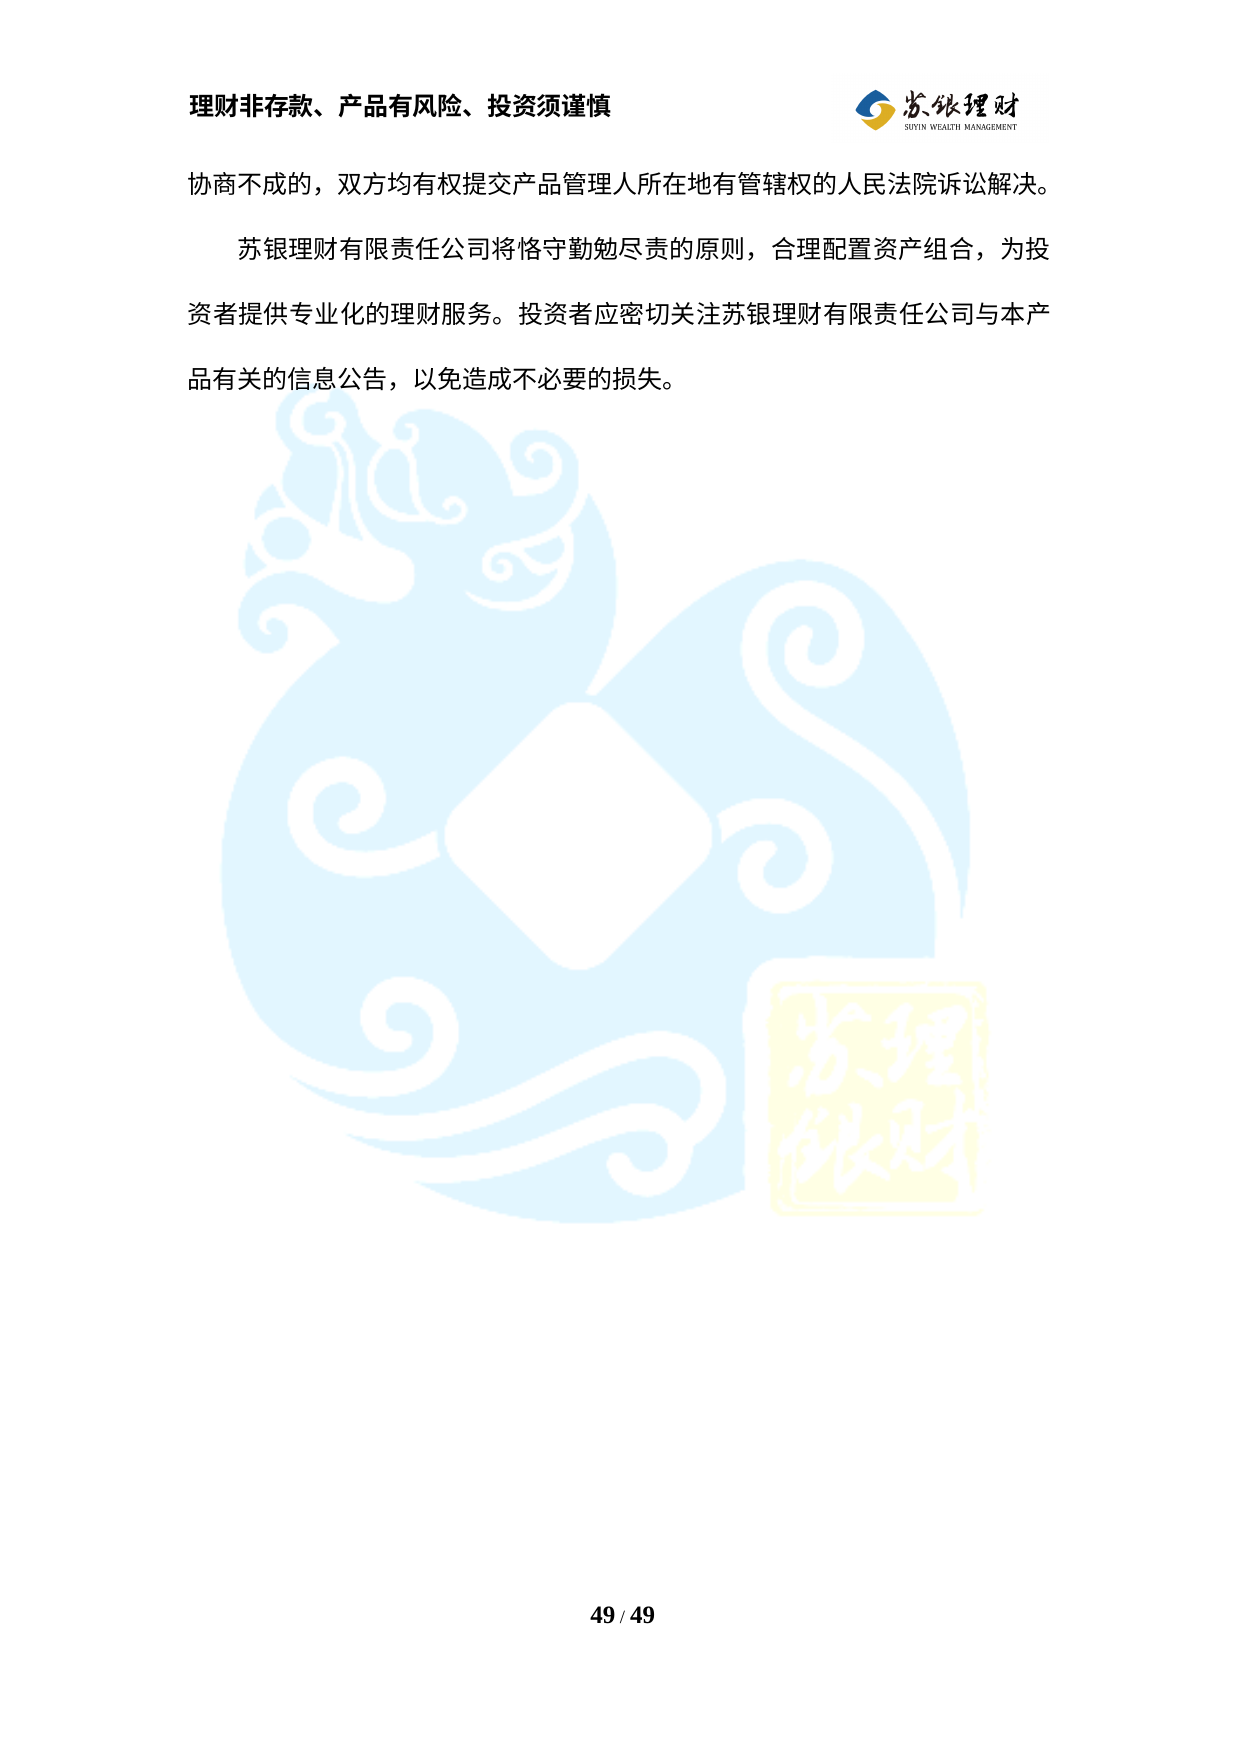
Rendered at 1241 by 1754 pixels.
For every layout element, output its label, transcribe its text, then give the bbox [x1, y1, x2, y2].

text 本合同的订立、生效、履行、解释、修改和终止等事项均适用中华人民共和国（不包括香港特别行政区、澳门特别行政区和台湾地区）法律。因本合同引起的或与本合同有关的任何争议，应当首先通过双方之间的友好协商解决；协商不成的，双方均有权提交产品管理人所在地有管辖权的人民法院诉讼解决。 [187, 150, 1053, 215]
text 苏银理财有限责任公司将恪守勤勉尽责的原则，合理配置资产组合，为投资者提供专业化的理财服务。投资者应密切关注苏银理财有限责任公司与本产品有关的信息公告，以免造成不必要的损失。 [187, 215, 1053, 410]
picture [831, 73, 1049, 143]
